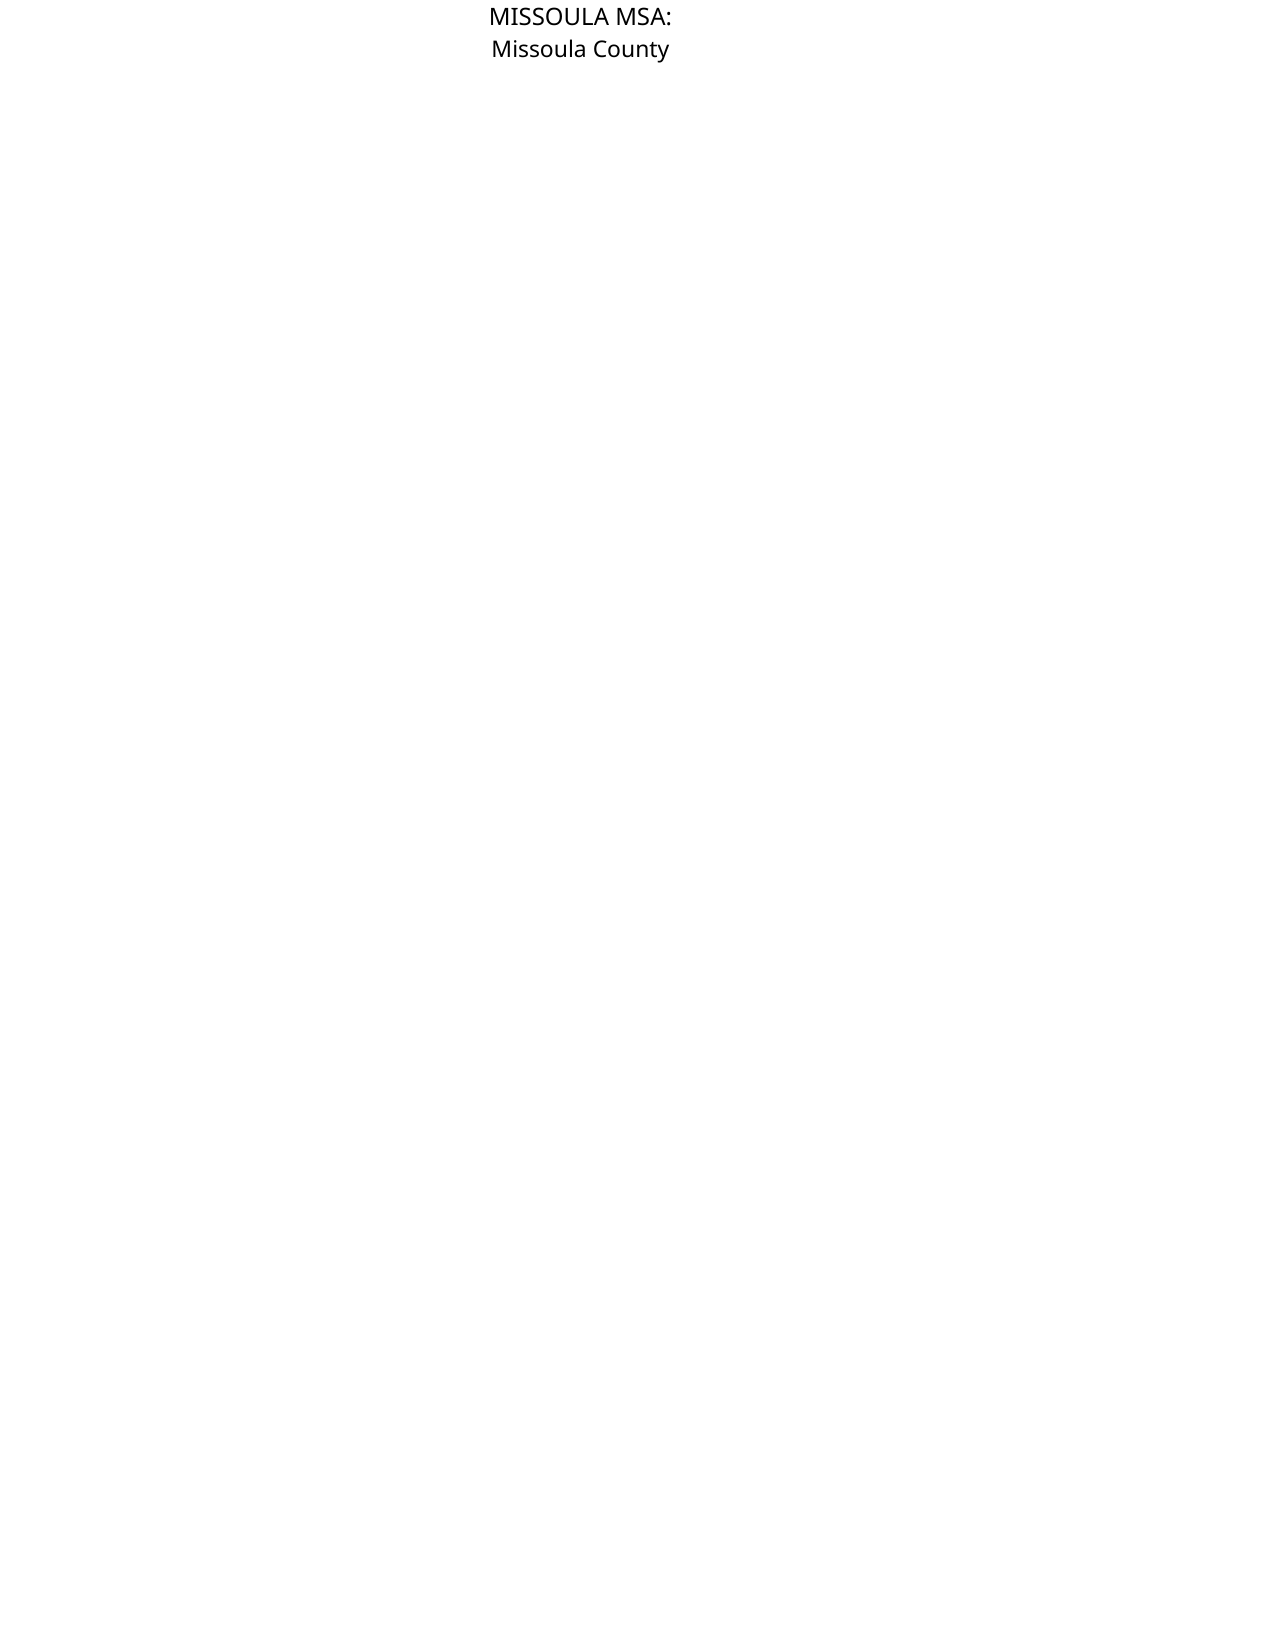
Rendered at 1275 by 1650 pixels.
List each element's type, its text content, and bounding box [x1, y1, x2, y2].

text MISSOULA MSA: [64, 0, 1096, 33]
text Missoula County [64, 33, 1096, 64]
